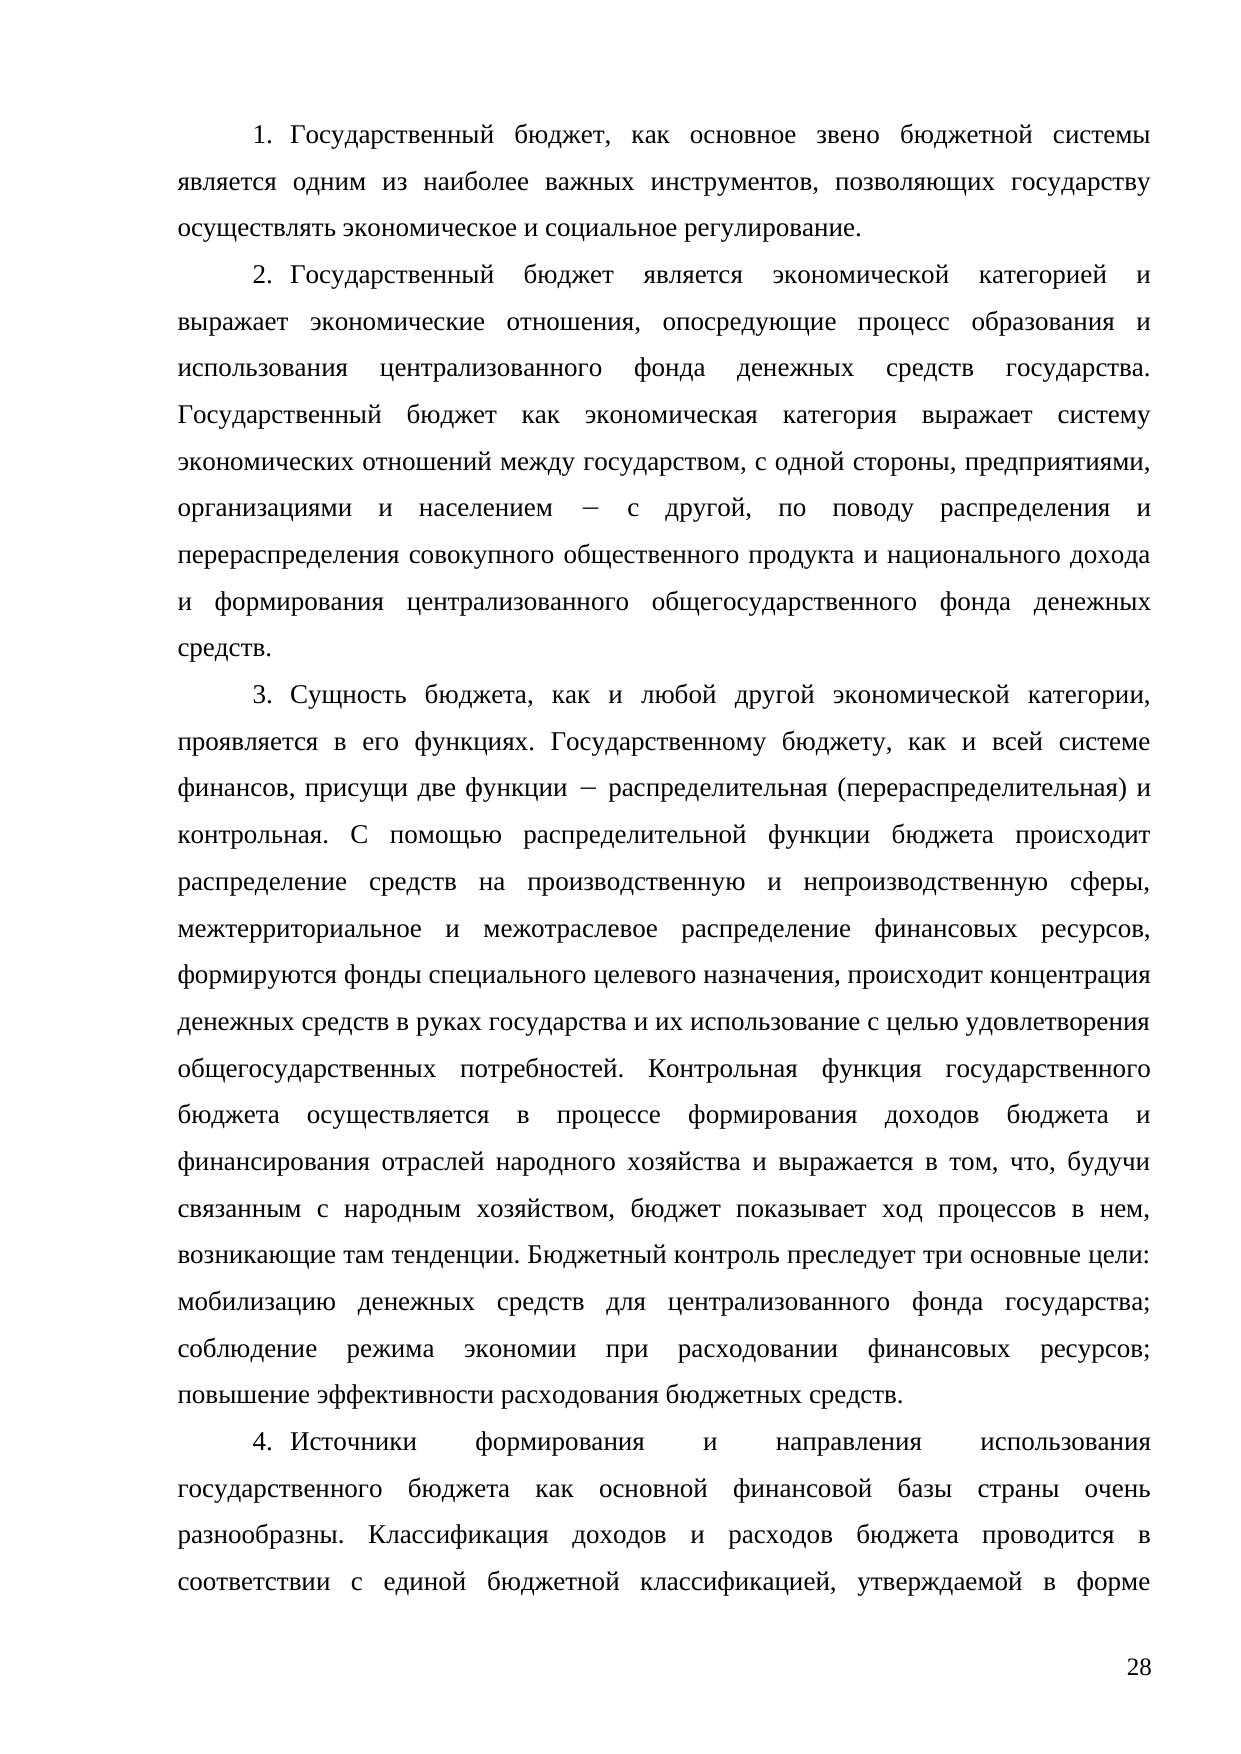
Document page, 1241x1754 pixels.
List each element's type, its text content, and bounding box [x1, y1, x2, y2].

list Государственный бюджет является экономической категорией и выражает экономические отношения, опосредующие процесс образования и использования централизованного фонда денежных средств государства. Государственный бюджет как экономическая категория выражает систему экономических отношений между государством, с одной стороны, предприятиями, организациями и населением с другой, по поводу распределения и перераспределения совокупного общественного продукта и национального дохода и формирования централизованного общегосударственного фонда денежных средств. [177, 258, 1152, 663]
list Государственный бюджет, как основное звено бюджетной системы является одним из наиболее важных инструментов, позволяющих государству осуществлять экономическое и социальное регулирование. [177, 118, 1152, 243]
list Сущность бюджета, как и любой другой экономической категории, проявляется в его функциях. Государственному бюджету, как и всей системе финансов, присущи две функции распределительная (перераспределительная) и контрольная. С помощью распределительной функции бюджета происходит распределение средств на производственную и непроизводственную сферы, межтерриториальное и межотраслевое распределение финансовых ресурсов, формируются фонды специального целевого назначения, происходит концентрация денежных средств в руках государства и их использование с целью удовлетворения общегосударственных потребностей. Контрольная функция государственного бюджета осуществляется в процессе формирования доходов бюджета и финансирования отраслей народного хозяйства и выражается в том, что, будучи связанным с народным хозяйством, бюджет показывает ход процессов в нем, возникающие там тенденции. Бюджетный контроль преследует три основные цели: мобилизацию денежных средств для централизованного фонда государства; соблюдение режима экономии при расходовании финансовых ресурсов; повышение эффективности расходования бюджетных средств. [177, 678, 1152, 1409]
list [177, 1425, 1152, 1596]
